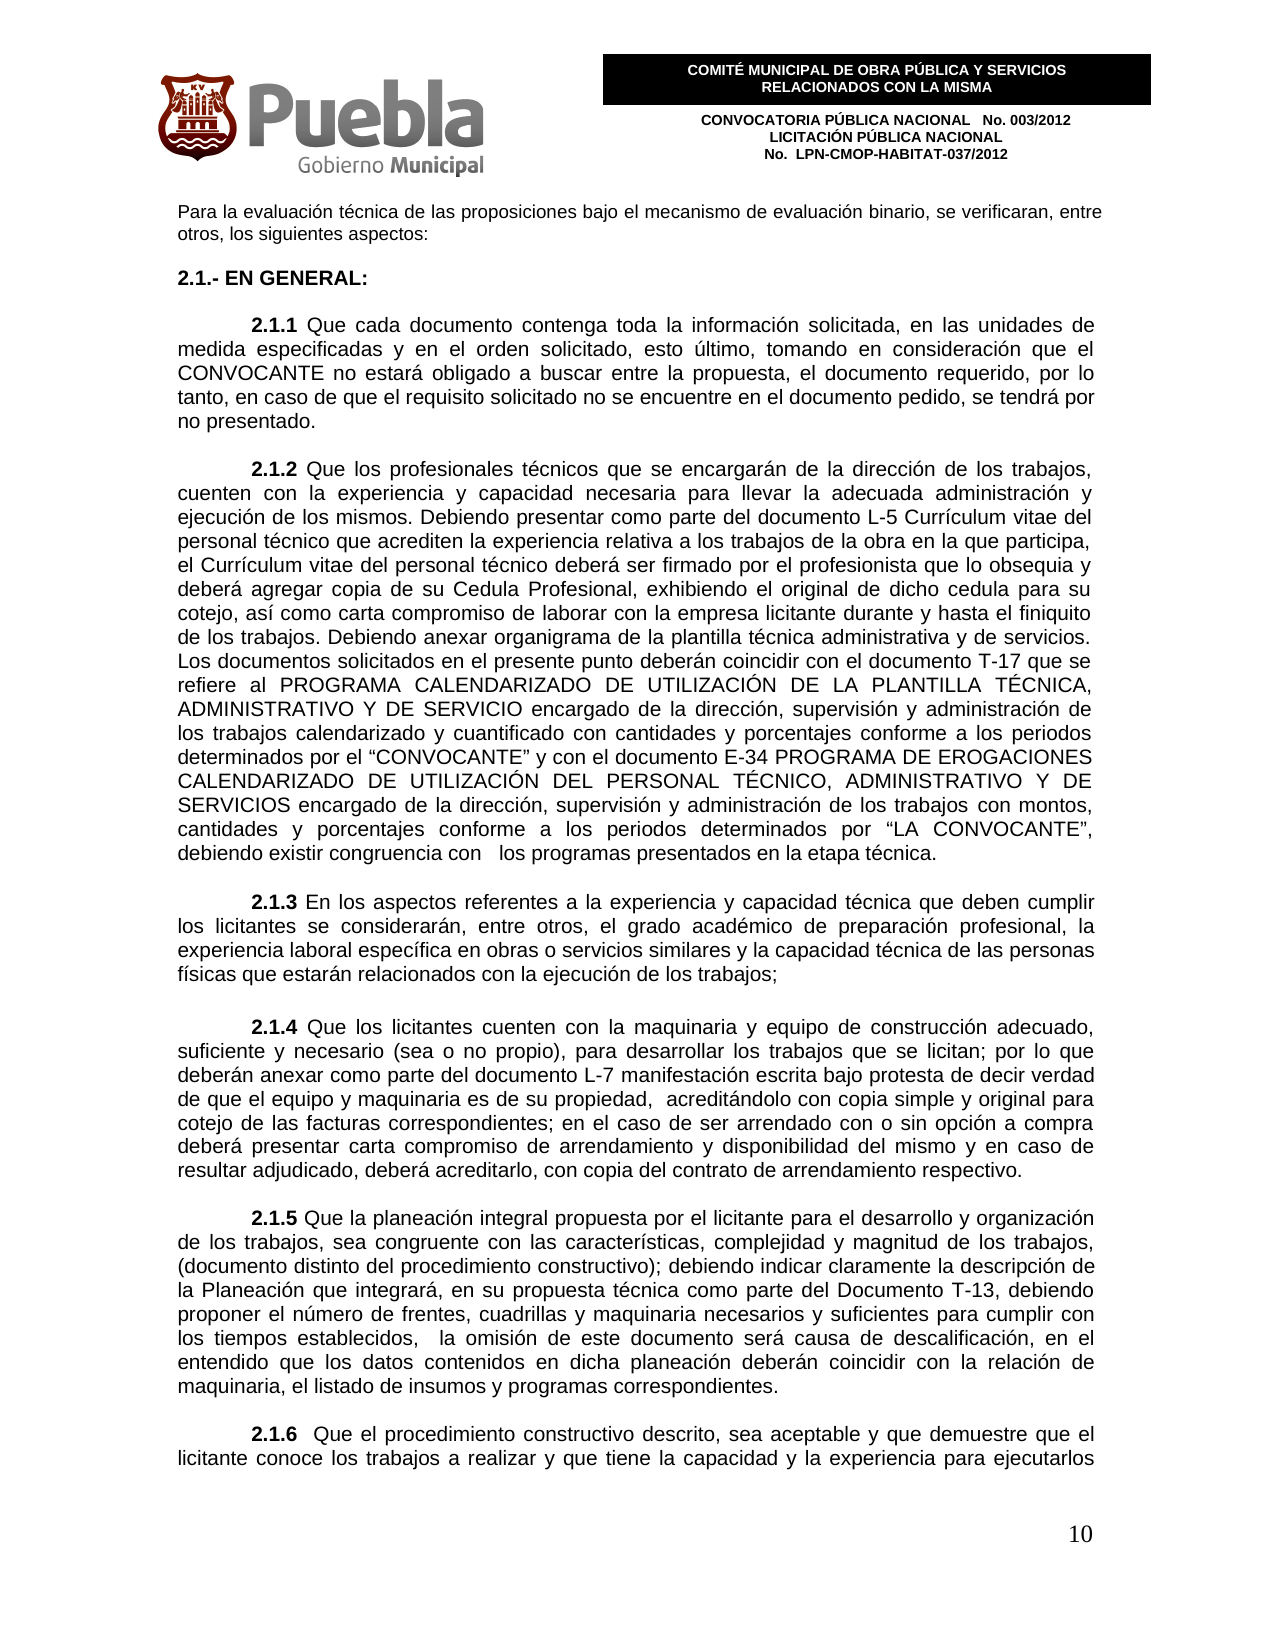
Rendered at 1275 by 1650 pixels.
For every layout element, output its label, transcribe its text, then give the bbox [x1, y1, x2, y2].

picture [158, 73, 484, 177]
text 2.1.3 En los aspectos referentes a la experiencia y capacidad técnica que deben cumplir los licitantes se considerarán, entre otros, el grado académico de preparación profesional, la experiencia laboral específica en obras o servicios similares y la capacidad técnica de las personas físicas que estarán relacionados con la ejecución de los trabajos; [177, 890, 1096, 986]
text 2.1.- EN GENERAL: [177, 265, 1176, 289]
text 2.1.2 Que los profesionales técnicos que se encargarán de la dirección de los trabajos, cuenten con la experiencia y capacidad necesaria para llevar la adecuada administración y ejecución de los mismos. Debiendo presentar como parte del documento L-5 Currículum vitae del personal técnico que acrediten la experiencia relativa a los trabajos de la obra en la que participa, el Currículum vitae del personal técnico deberá ser firmado por el profesionista que lo obsequia y deberá agregar copia de su Cedula Profesional, exhibiendo el original de dicho cedula para su cotejo, así como carta compromiso de laborar con la empresa licitante durante y hasta el finiquito de los trabajos. Debiendo anexar organigrama de la plantilla técnica administrativa y de servicios. Los documentos solicitados en el presente punto deberán coincidir con el documento T-17 que se refiere al PROGRAMA CALENDARIZADO DE UTILIZACIÓN DE LA PLANTILLA TÉCNICA, ADMINISTRATIVO Y DE SERVICIO encargado de la dirección, supervisión y administración de los trabajos calendarizado y cuantificado con cantidades y porcentajes conforme a los periodos determinados por el “CONVOCANTE” y con el documento E-34 PROGRAMA DE EROGACIONES CALENDARIZADO DE UTILIZACIÓN DEL PERSONAL TÉCNICO, ADMINISTRATIVO Y DE SERVICIOS encargado de la dirección, supervisión y administración de los trabajos con montos, cantidades y porcentajes conforme a los periodos determinados por “LA CONVOCANTE”, debiendo existir congruencia con los programas presentados en la etapa técnica. [177, 457, 1093, 864]
text 2.1.4 Que los licitantes cuenten con la maquinaria y equipo de construcción adecuado, suficiente y necesario (sea o no propio), para desarrollar los trabajos que se licitan; por lo que deberán anexar como parte del documento L-7 manifestación escrita bajo protesta de decir verdad de que el equipo y maquinaria es de su propiedad, acreditándolo con copia simple y original para cotejo de las facturas correspondientes; en el caso de ser arrendado con o sin opción a compra deberá presentar carta compromiso de arrendamiento y disponibilidad del mismo y en caso de resultar adjudicado, deberá acreditarlo, con copia del contrato de arrendamiento respectivo. [177, 1014, 1096, 1182]
text 2.1.1 Que cada documento contenga toda la información solicitada, en las unidades de medida especificadas y en el orden solicitado, esto último, tomando en consideración que el CONVOCANTE no estará obligado a buscar entre la propuesta, el documento requerido, por lo tanto, en caso de que el requisito solicitado no se encuentre en el documento pedido, se tendrá por no presentado. [177, 313, 1096, 433]
text Para la evaluación técnica de las proposiciones bajo el mecanismo de evaluación binario, se verificaran, entre otros, los siguientes aspectos: [177, 201, 1102, 244]
text 2.1.5 Que la planeación integral propuesta por el licitante para el desarrollo y organización de los trabajos, sea congruente con las características, complejidad y magnitud de los trabajos, (documento distinto del procedimiento constructivo); debiendo indicar claramente la descripción de la Planeación que integrará, en su propuesta técnica como parte del Documento T-13, debiendo proponer el número de frentes, cuadrillas y maquinaria necesarios y suficientes para cumplir con los tiempos establecidos, la omisión de este documento será causa de descalificación, en el entendido que los datos contenidos en dicha planeación deberán coincidir con la relación de maquinaria, el listado de insumos y programas correspondientes. [177, 1206, 1096, 1398]
